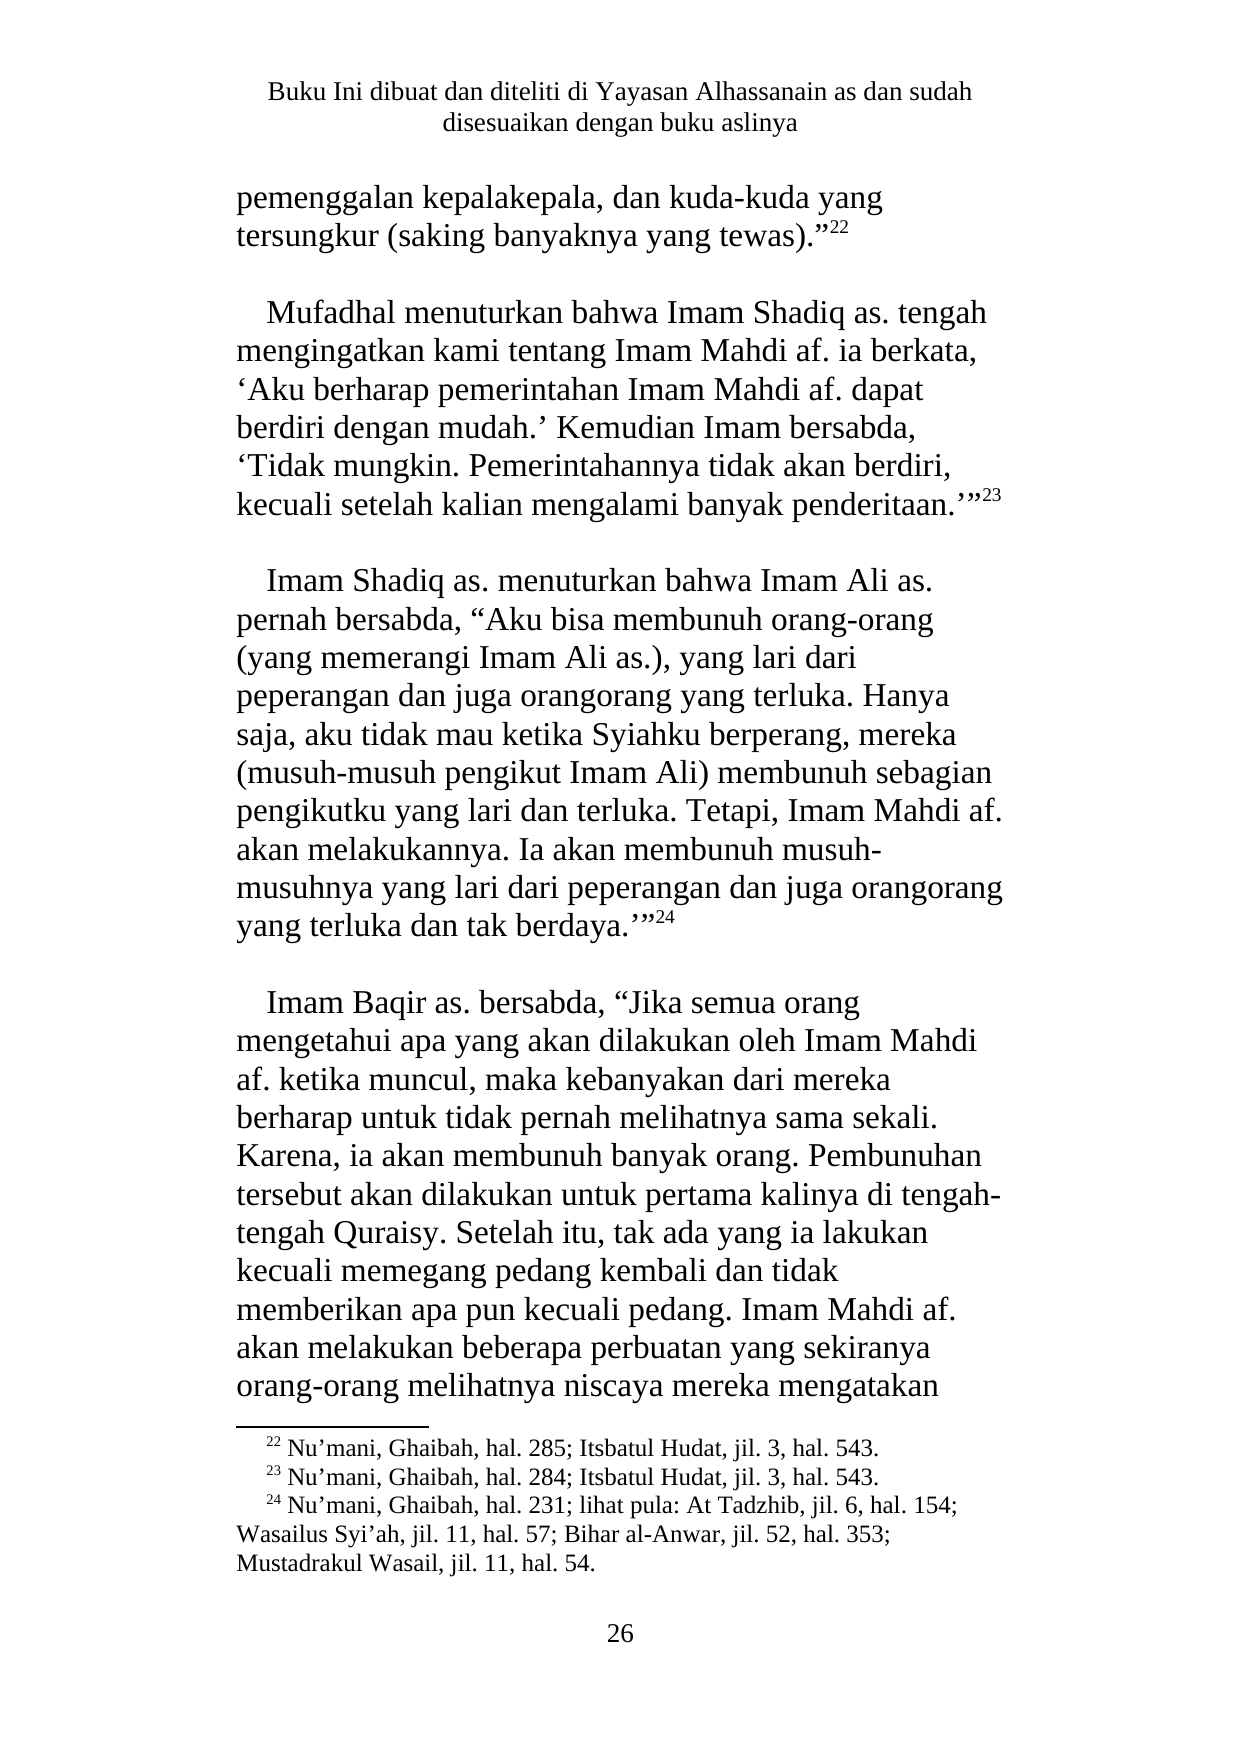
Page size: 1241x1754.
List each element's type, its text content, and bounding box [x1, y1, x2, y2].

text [236, 177, 1004, 254]
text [236, 982, 1004, 1404]
text Imam Shadiq as. menuturkan bahwa Imam Ali as. pernah bersabda, “Aku bisa membunuh orang-orang (yang memerangi Imam Ali as.), yang lari dari peperangan dan juga orangorang yang terluka. Hanya saja, aku tidak mau ketika Syiahku berperang, mereka (musuh-musuh pengikut Imam Ali) membunuh sebagian pengikutku yang lari dan terluka. Tetapi, Imam Mahdi af. akan melakukannya. Ia akan membunuh musuh-musuhnya yang lari dari peperangan dan juga orangorang yang terluka dan tak berdaya.’” [236, 561, 1004, 944]
text Mufadhal menuturkan bahwa Imam Shadiq as. tengah mengingatkan kami tentang Imam Mahdi af. ia berkata, ‘Aku berharap pemerintahan Imam Mahdi af. dapat berdiri dengan mudah.’ Kemudian Imam bersabda, ‘Tidak mungkin. Pemerintahannya tidak akan berdiri, kecuali setelah kalian mengalami banyak penderitaan.’” [236, 292, 1004, 522]
